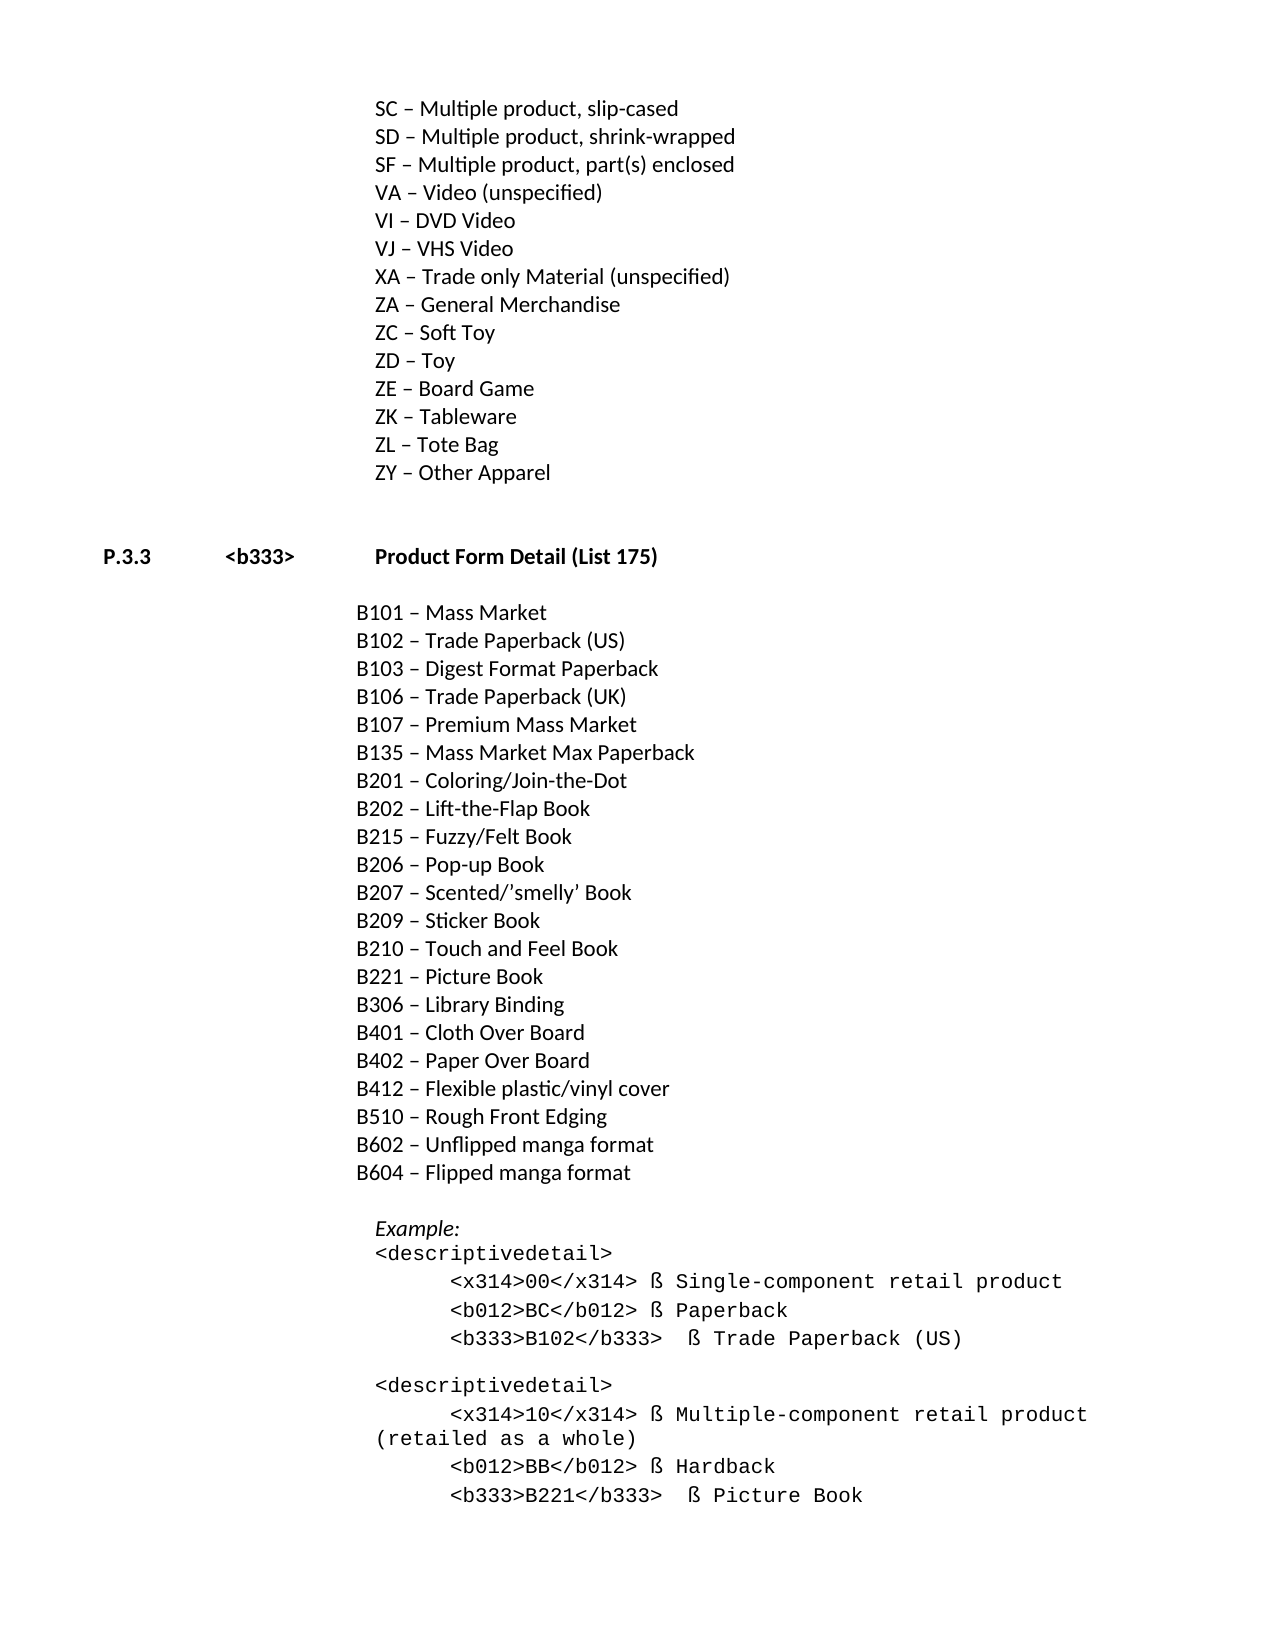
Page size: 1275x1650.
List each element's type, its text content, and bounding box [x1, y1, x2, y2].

text B412 – Flexible plastic/vinyl cover [281, 1074, 1209, 1102]
text B306 – Library Binding [281, 990, 1209, 1018]
text B209 – Sticker Book [281, 906, 1209, 934]
text ZY – Other Apparel [103, 458, 1209, 486]
text B602 – Unflipped manga format [281, 1131, 1209, 1158]
text B401 – Cloth Over Board [281, 1018, 1209, 1046]
text SD – Multiple product, shrink-wrapped [103, 122, 1209, 150]
text VA – Video (unspecified) [103, 178, 1209, 206]
text ZK – Tableware [103, 402, 1209, 430]
text B202 – Lift-the-Flap Book [281, 794, 1209, 822]
text P.3.3 <b333> Product Form Detail (List 175) [103, 542, 1209, 570]
text ZL – Tote Bag [103, 430, 1209, 458]
text <descriptivedetail> [375, 1376, 1209, 1399]
text ZA – General Merchandise [103, 290, 1209, 318]
text B106 – Trade Paperback (UK) [281, 682, 1209, 710]
text VI – DVD Video [103, 206, 1209, 234]
text <b012>BC</b012> ß Paperback [375, 1295, 1209, 1323]
text SF – Multiple product, part(s) enclosed [103, 150, 1209, 178]
text B135 – Mass Market Max Paperback [281, 738, 1209, 766]
text B206 – Pop-up Book [281, 850, 1209, 878]
text B101 – Mass Market [281, 598, 1209, 626]
text VJ – VHS Video [103, 234, 1209, 262]
text ZC – Soft Toy [103, 318, 1209, 346]
text SC – Multiple product, slip-cased [103, 94, 1209, 122]
text <descriptivedetail> [375, 1243, 1209, 1266]
text ZE – Board Game [103, 374, 1209, 402]
text <b333>B102</b333> ß Trade Paperback (US) [375, 1323, 1209, 1352]
text B215 – Fuzzy/Felt Book [281, 822, 1209, 850]
text B402 – Paper Over Board [281, 1046, 1209, 1074]
text B510 – Rough Front Edging [281, 1102, 1209, 1131]
text XA – Trade only Material (unspecified) [103, 262, 1209, 290]
text <x314>10</x314> ß Multiple-component retail product (retailed as a whole) [375, 1399, 1209, 1451]
text B201 – Coloring/Join-the-Dot [281, 766, 1209, 794]
text B210 – Touch and Feel Book [281, 934, 1209, 962]
text Example: [375, 1214, 1209, 1243]
text B221 – Picture Book [281, 962, 1209, 990]
text B207 – Scented/’smelly’ Book [281, 878, 1209, 906]
text <x314>00</x314> ß Single-component retail product [375, 1266, 1209, 1295]
text B107 – Premium Mass Market [281, 710, 1209, 738]
text B604 – Flipped manga format [281, 1158, 1209, 1187]
text <b012>BB</b012> ß Hardback [375, 1451, 1209, 1480]
text B103 – Digest Format Paperback [281, 654, 1209, 682]
text <b333>B221</b333> ß Picture Book [375, 1480, 1209, 1508]
text ZD – Toy [103, 346, 1209, 374]
text B102 – Trade Paperback (US) [281, 626, 1209, 654]
